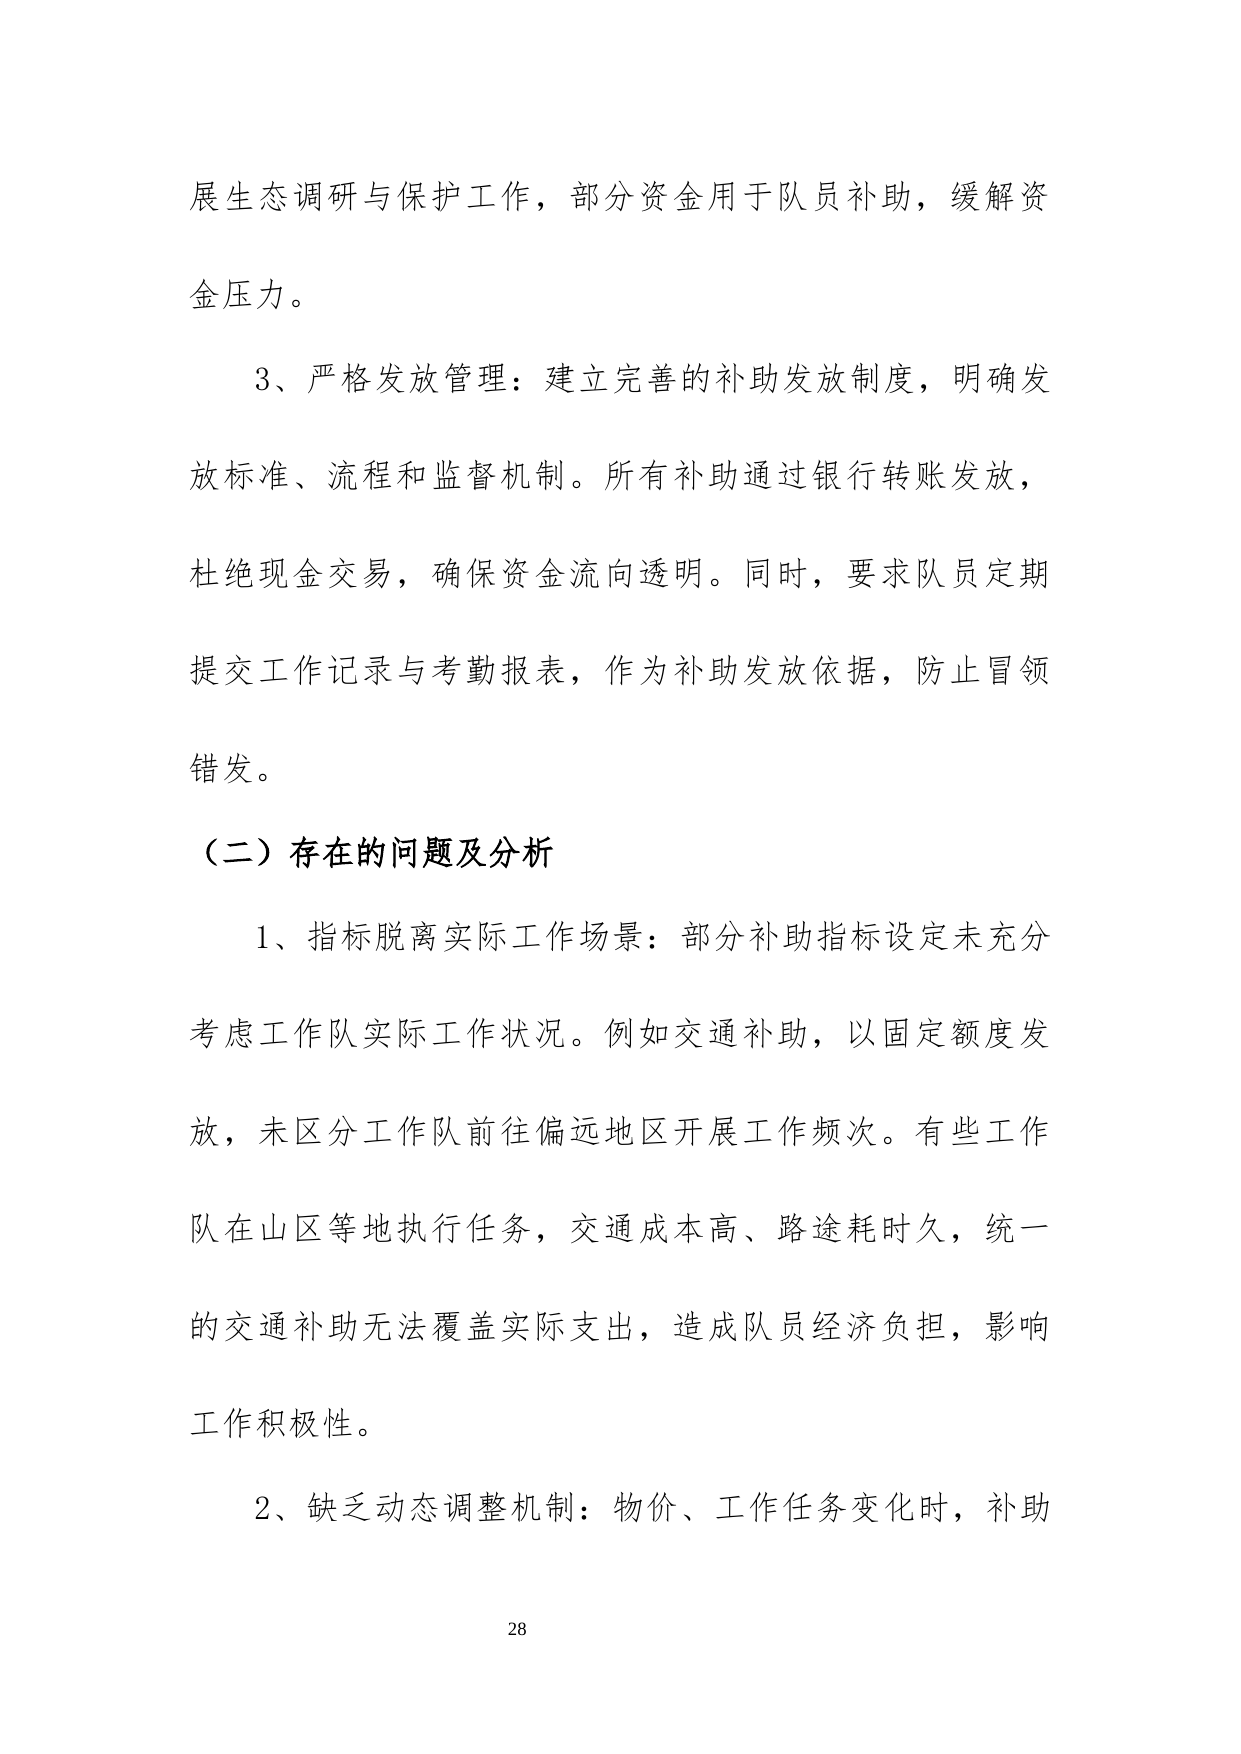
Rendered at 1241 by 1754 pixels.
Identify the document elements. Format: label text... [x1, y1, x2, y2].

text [187, 162, 1053, 324]
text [187, 1473, 1053, 1538]
text 1、指标脱离实际工作场景：部分补助指标设定未充分考虑工作队实际工作状况。例如交通补助，以固定额度发放，未区分工作队前往偏远地区开展工作频次。有些工作队在山区等地执行任务，交通成本高、路途耗时久，统一的交通补助无法覆盖实际支出，造成队员经济负担，影响工作积极性。 [187, 901, 1053, 1454]
text （二）存在的问题及分析 [187, 817, 1053, 882]
text 3、严格发放管理：建立完善的补助发放制度，明确发放标准、流程和监督机制。所有补助通过银行转账发放，杜绝现金交易，确保资金流向透明。同时，要求队员定期提交工作记录与考勤报表，作为补助发放依据，防止冒领、错发。 [187, 343, 1053, 798]
